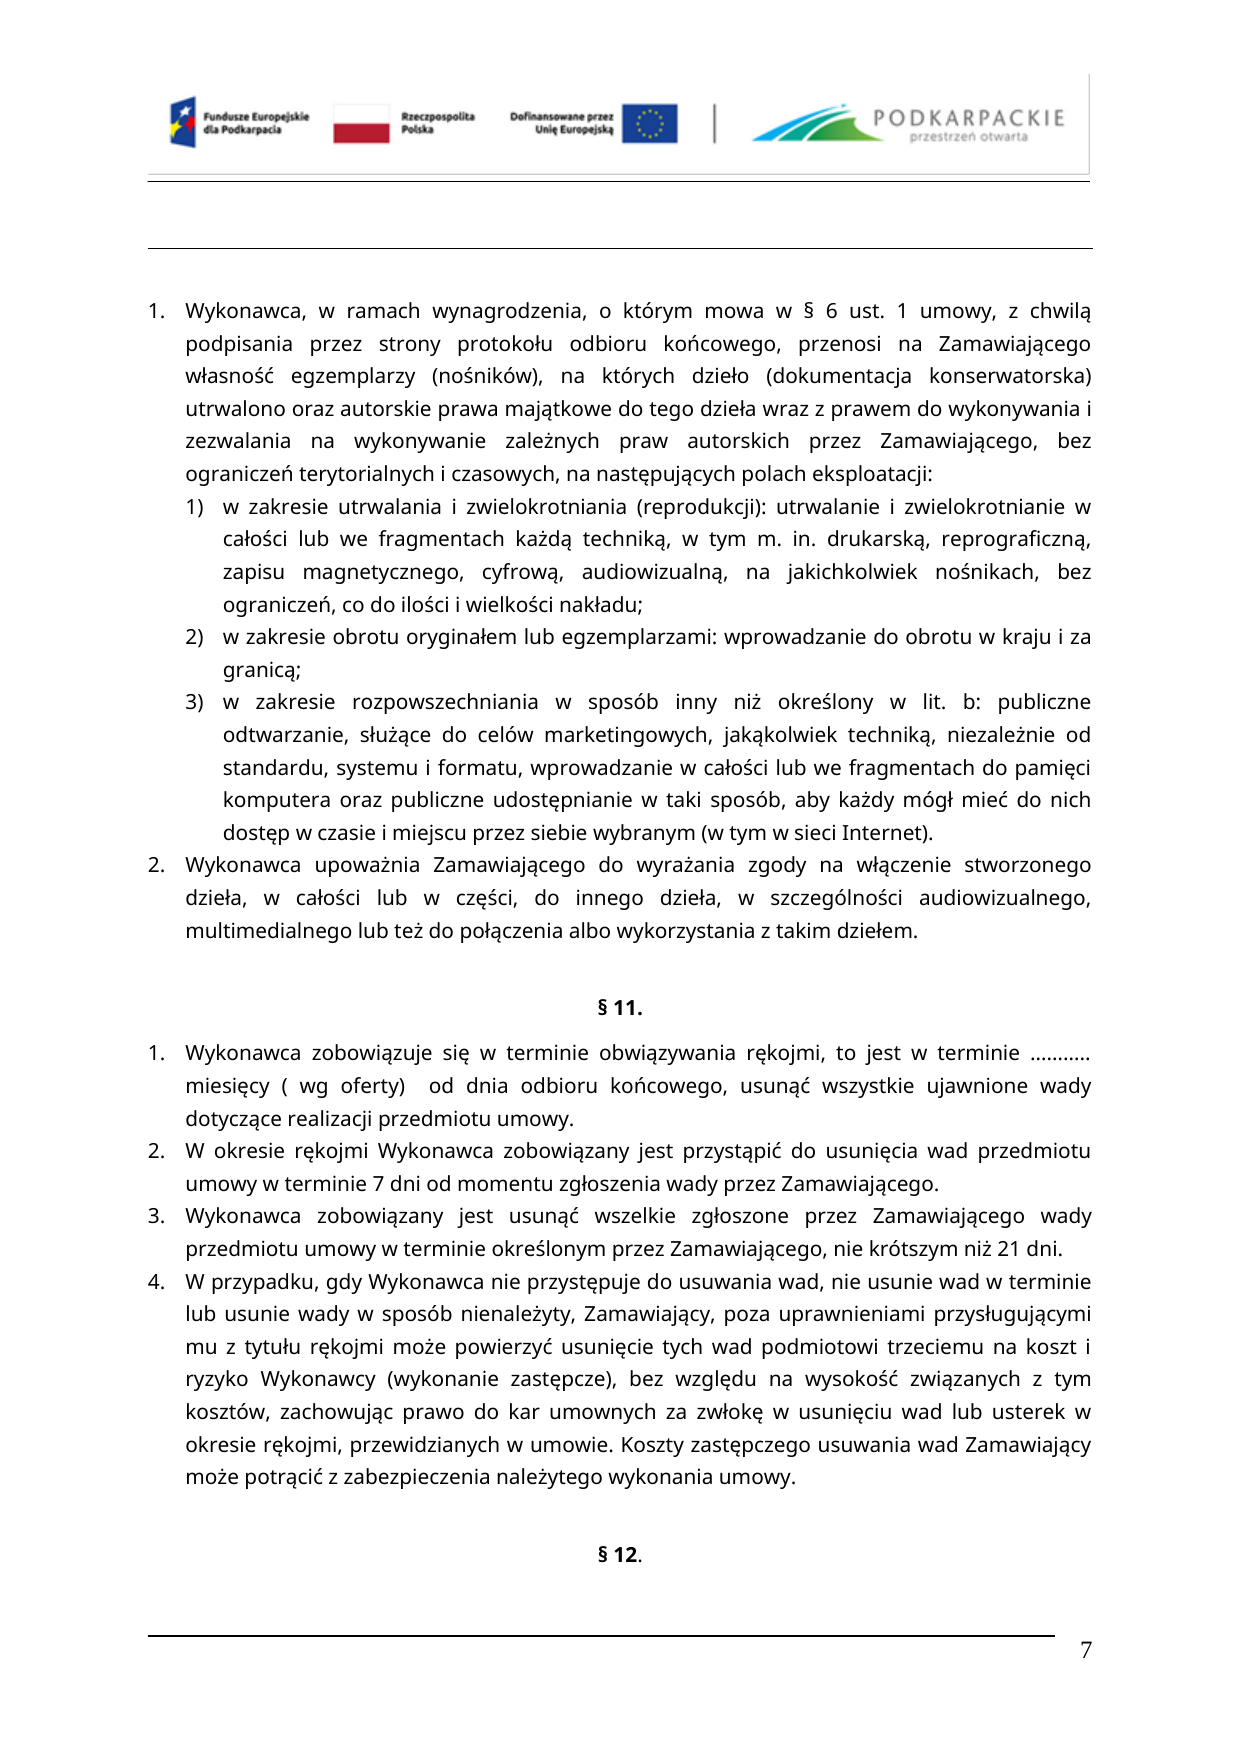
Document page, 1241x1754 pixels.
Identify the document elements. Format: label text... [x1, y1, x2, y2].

list Wykonawca zobowiązany jest usunąć wszelkie zgłoszone przez Zamawiającego wady przedmiotu umowy w terminie określonym przez Zamawiającego, nie krótszym niż 21 dni. [148, 1202, 1093, 1263]
list w zakresie rozpowszechniania w sposób inny niż określony w lit. b: publiczne odtwarzanie, służące do celów marketingowych, jakąkolwiek techniką, niezależnie od standardu, systemu i formatu, wprowadzanie w całości lub we fragmentach do pamięci komputera oraz publiczne udostępnianie w taki sposób, aby każdy mógł mieć do nich dostęp w czasie i miejscu przez siebie wybranym (w tym w sieci Internet). [185, 687, 1093, 846]
text § 11. [148, 993, 1093, 1022]
list W przypadku, gdy Wykonawca nie przystępuje do usuwania wad, nie usunie wad w terminie lub usunie wady w sposób nienależyty, Zamawiający, poza uprawnieniami przysługującymi mu z tytułu rękojmi może powierzyć usunięcie tych wad podmiotowi trzeciemu na koszt i ryzyko Wykonawcy (wykonanie zastępcze), bez względu na wysokość związanych z tym kosztów, zachowując prawo do kar umownych za zwłokę w usunięciu wad lub usterek w okresie rękojmi, przewidzianych w umowie. Koszty zastępczego usuwania wad Zamawiający może potrącić z zabezpieczenia należytego wykonania umowy. [148, 1267, 1093, 1491]
list Wykonawca upoważnia Zamawiającego do wyrażania zgody na włączenie stworzonego dzieła, w całości lub w części, do innego dzieła, w szczególności audiowizualnego, multimedialnego lub też do połączenia albo wykorzystania z takim dziełem. [148, 851, 1093, 944]
list Wykonawca zobowiązuje się w terminie obwiązywania rękojmi, to jest w terminie ……….. miesięcy ( wg oferty) od dnia odbioru końcowego, usunąć wszystkie ujawnione wady dotyczące realizacji przedmiotu umowy. [148, 1038, 1093, 1132]
list W okresie rękojmi Wykonawca zobowiązany jest przystąpić do usunięcia wad przedmiotu umowy w terminie 7 dni od momentu zgłoszenia wady przez Zamawiającego. [148, 1136, 1093, 1197]
list Wykonawca, w ramach wynagrodzenia, o którym mowa w § 6 ust. 1 umowy, z chwilą podpisania przez strony protokołu odbioru końcowego, przenosi na Zamawiającego własność egzemplarzy (nośników), na których dzieło (dokumentacja konserwatorska) utrwalono oraz autorskie prawa majątkowe do tego dzieła wraz z prawem do wykonywania i zezwalania na wykonywanie zależnych praw autorskich przez Zamawiającego, bez ograniczeń terytorialnych i czasowych, na następujących polach eksploatacji: [148, 296, 1093, 488]
list w zakresie obrotu oryginałem lub egzemplarzami: wprowadzanie do obrotu w kraju i za granicą; [185, 622, 1093, 683]
list w zakresie utrwalania i zwielokrotniania (reprodukcji): utrwalanie i zwielokrotnianie w całości lub we fragmentach każdą techniką, w tym m. in. drukarską, reprograficzną, zapisu magnetycznego, cyfrową, audiowizualną, na jakichkolwiek nośnikach, bez ograniczeń, co do ilości i wielkości nakładu; [185, 492, 1093, 618]
text § 12. [148, 1540, 1093, 1568]
